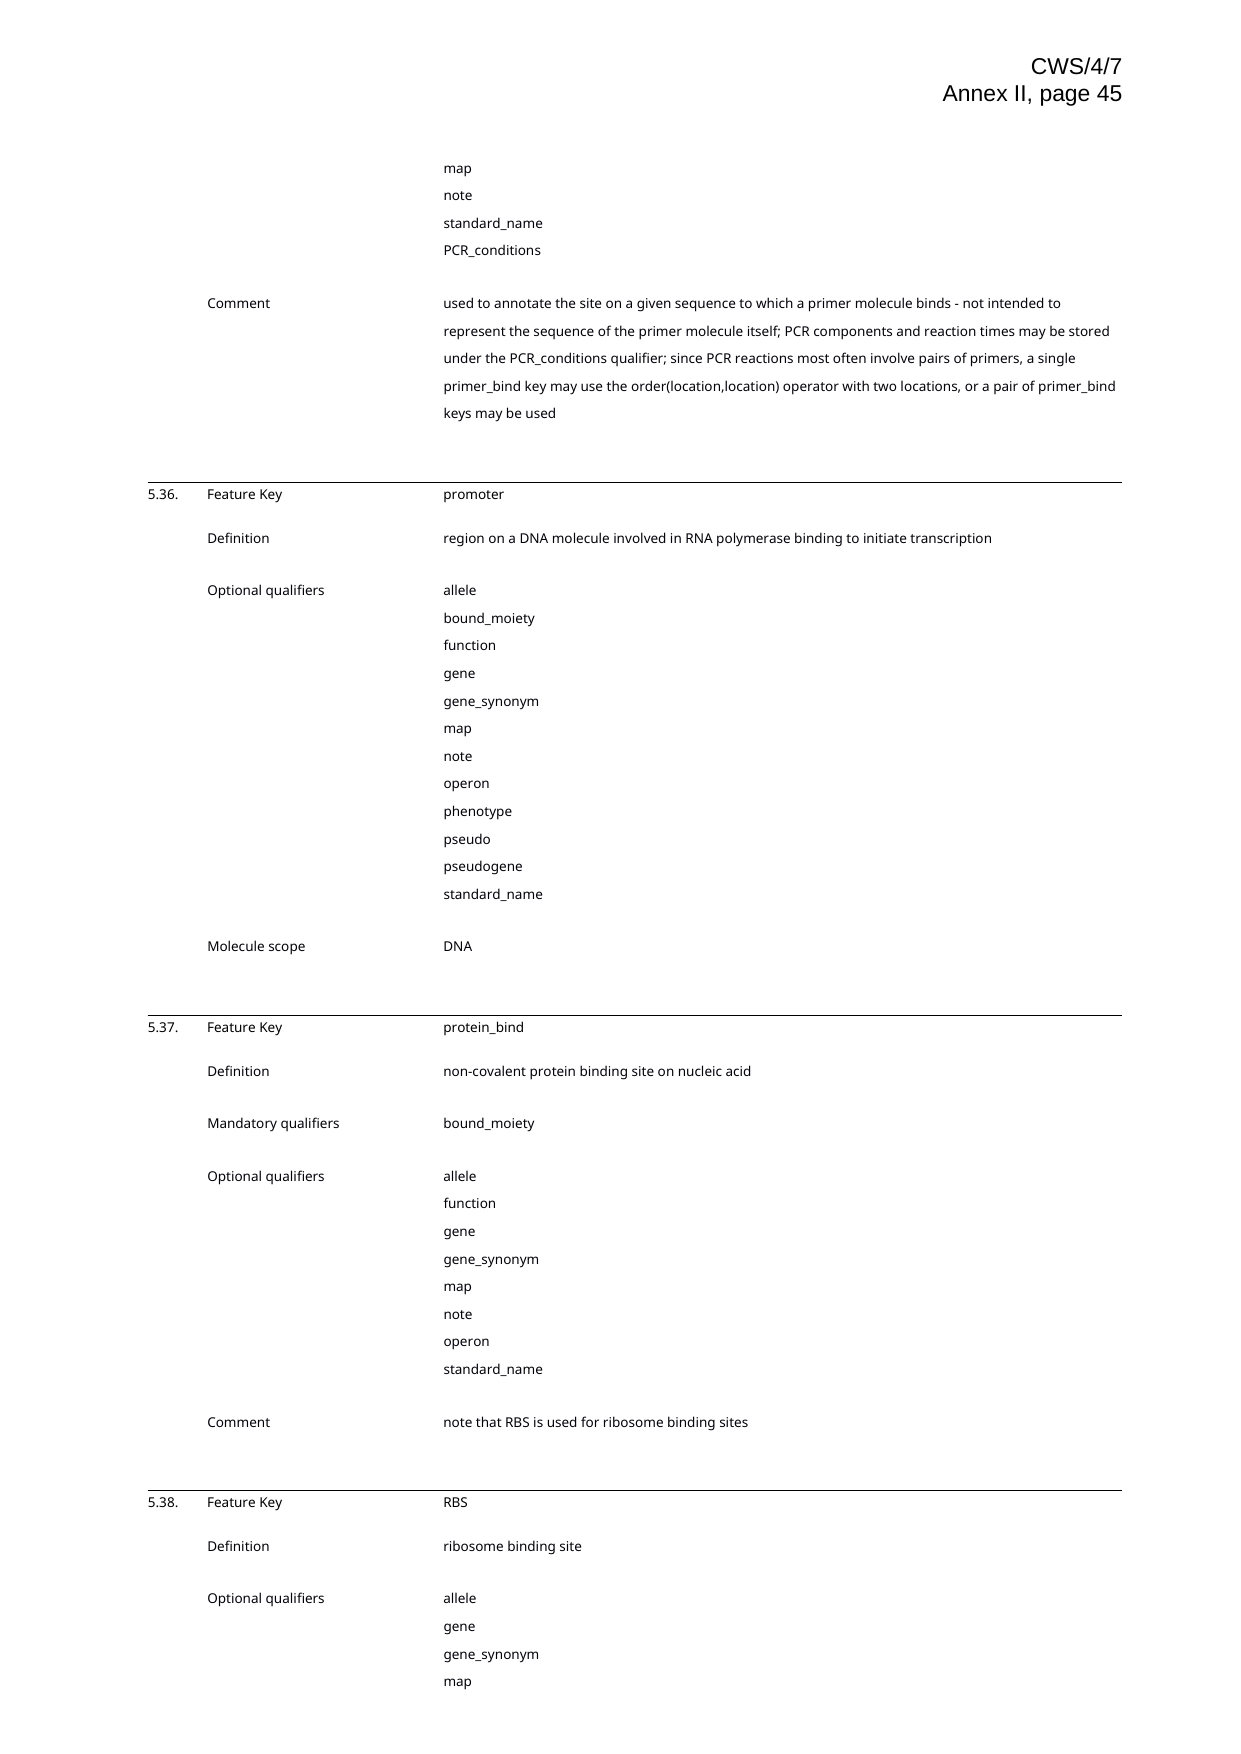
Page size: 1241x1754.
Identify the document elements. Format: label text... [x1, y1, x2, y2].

text standard_name [443, 885, 1122, 903]
text pseudogene [443, 857, 1122, 876]
text map [443, 158, 1122, 177]
text map [443, 1672, 1122, 1691]
text standard_name [443, 1360, 1122, 1378]
text operon [443, 1332, 1122, 1351]
text pseudo [443, 829, 1122, 848]
text function [443, 1194, 1122, 1213]
text note [443, 1305, 1122, 1323]
text standard_name [443, 214, 1122, 232]
text gene [443, 1222, 1122, 1240]
text bound_moiety [443, 609, 1122, 627]
text Definition non-covalent protein binding site on nucleic acid [207, 1062, 1122, 1080]
text gene_synonym [443, 1644, 1122, 1663]
text gene_synonym [443, 1249, 1122, 1268]
text map [443, 719, 1122, 738]
list 5.38. Feature Key RBS [148, 1491, 1122, 1512]
text Optional qualifiers allele [207, 1167, 1122, 1185]
text Optional qualifiers allele [207, 1589, 1122, 1608]
text phenotype [443, 802, 1122, 820]
text Comment note that RBS is used for ribosome binding sites [207, 1413, 1122, 1431]
text operon [443, 774, 1122, 793]
text gene_synonym [443, 692, 1122, 710]
list 5.36. Feature Key promoter [148, 483, 1122, 503]
text Definition ribosome binding site [207, 1537, 1122, 1555]
list 5.37. Feature Key protein_bind [148, 1016, 1122, 1037]
text PCR_conditions [443, 241, 1122, 260]
text gene [443, 1617, 1122, 1635]
text Comment used to annotate the site on a given sequence to which a primer molecule binds - not intended to represent the sequence of the primer molecule itself; PCR components and reaction times may be stored under the PCR_conditions qualifier; since PCR reactions most often involve pairs of primers, a single primer_bind key may use the order(location,location) operator with two locations, or a pair of primer_bind keys may be used [207, 294, 1122, 423]
text gene [443, 664, 1122, 682]
text function [443, 636, 1122, 655]
text note [443, 747, 1122, 765]
text Molecule scope DNA [207, 937, 1122, 956]
text Mandatory qualifiers bound_moiety [207, 1114, 1122, 1133]
text Optional qualifiers allele [207, 581, 1122, 599]
text map [443, 1277, 1122, 1296]
text Definition region on a DNA molecule involved in RNA polymerase binding to initiate transcription [207, 528, 1122, 547]
text note [443, 186, 1122, 204]
